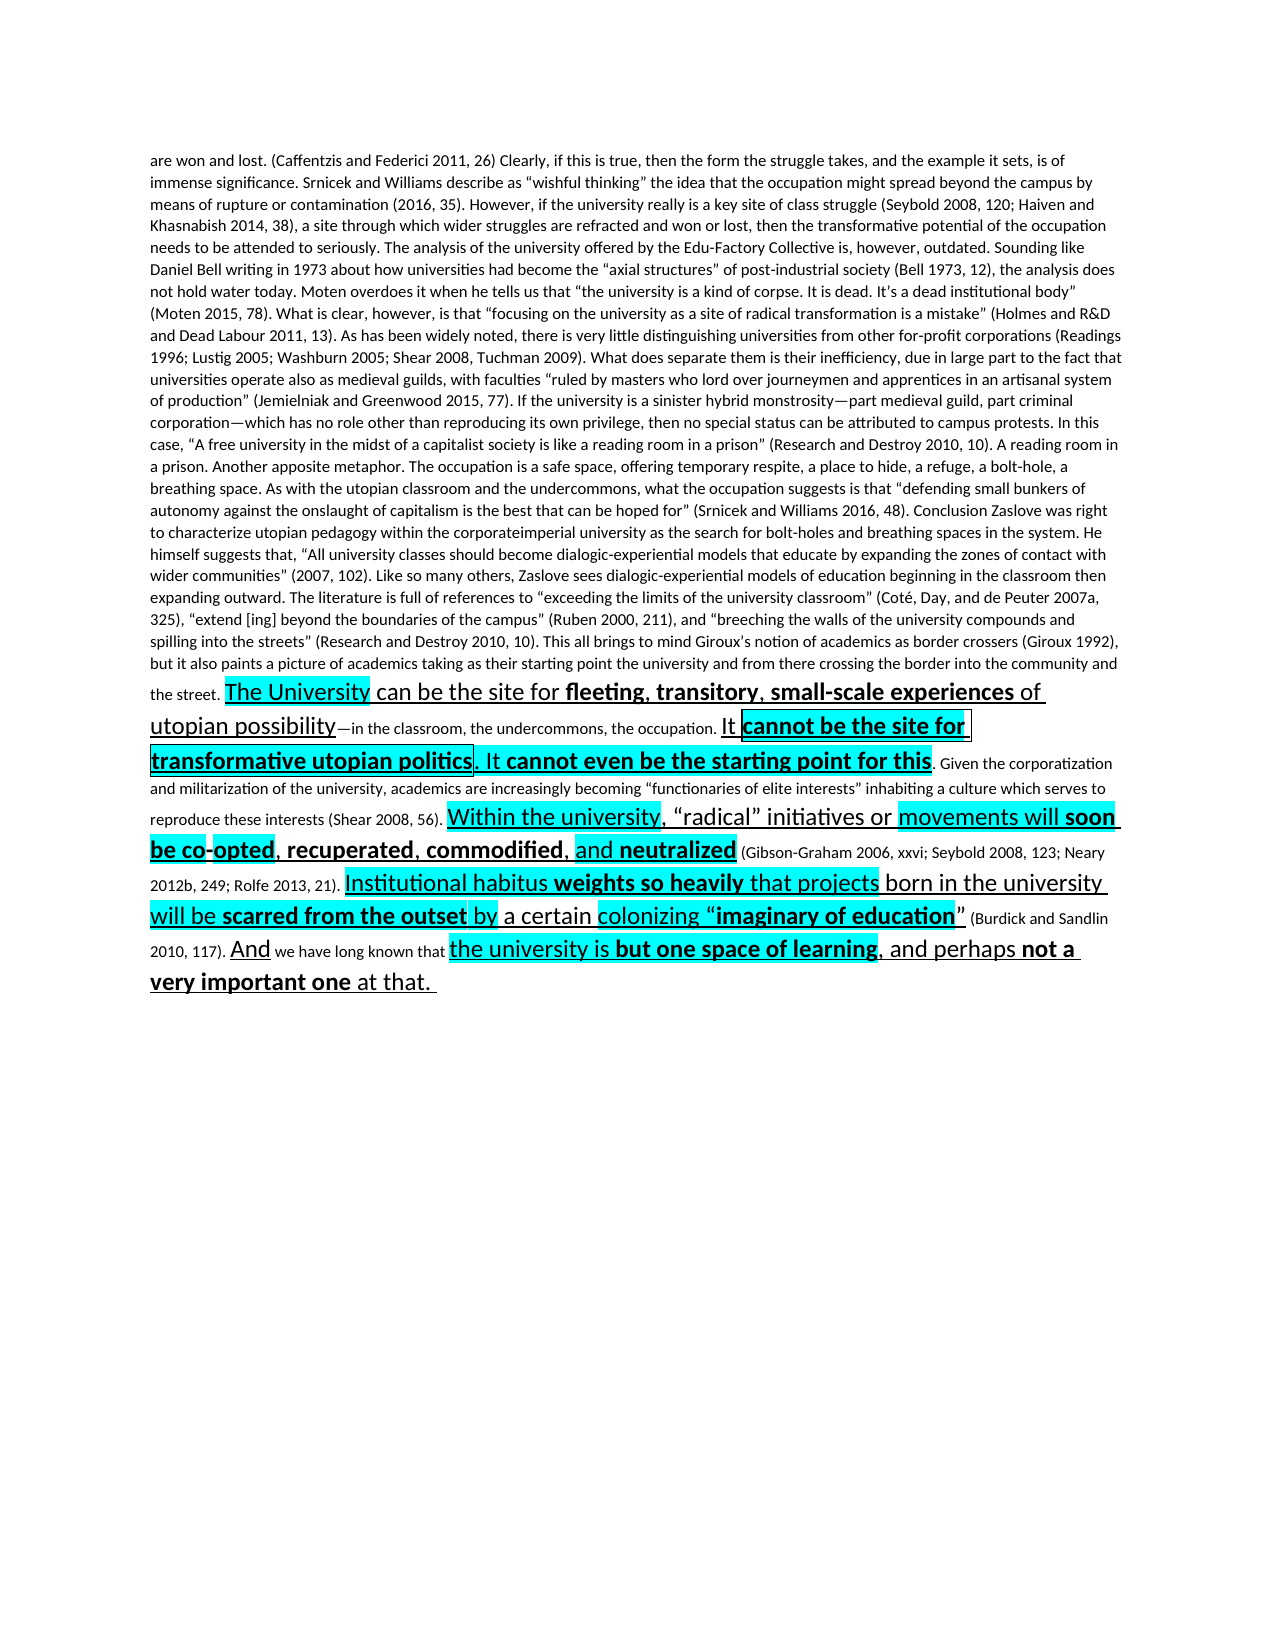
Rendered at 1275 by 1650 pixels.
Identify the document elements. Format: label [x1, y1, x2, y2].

text [150, 150, 1125, 996]
